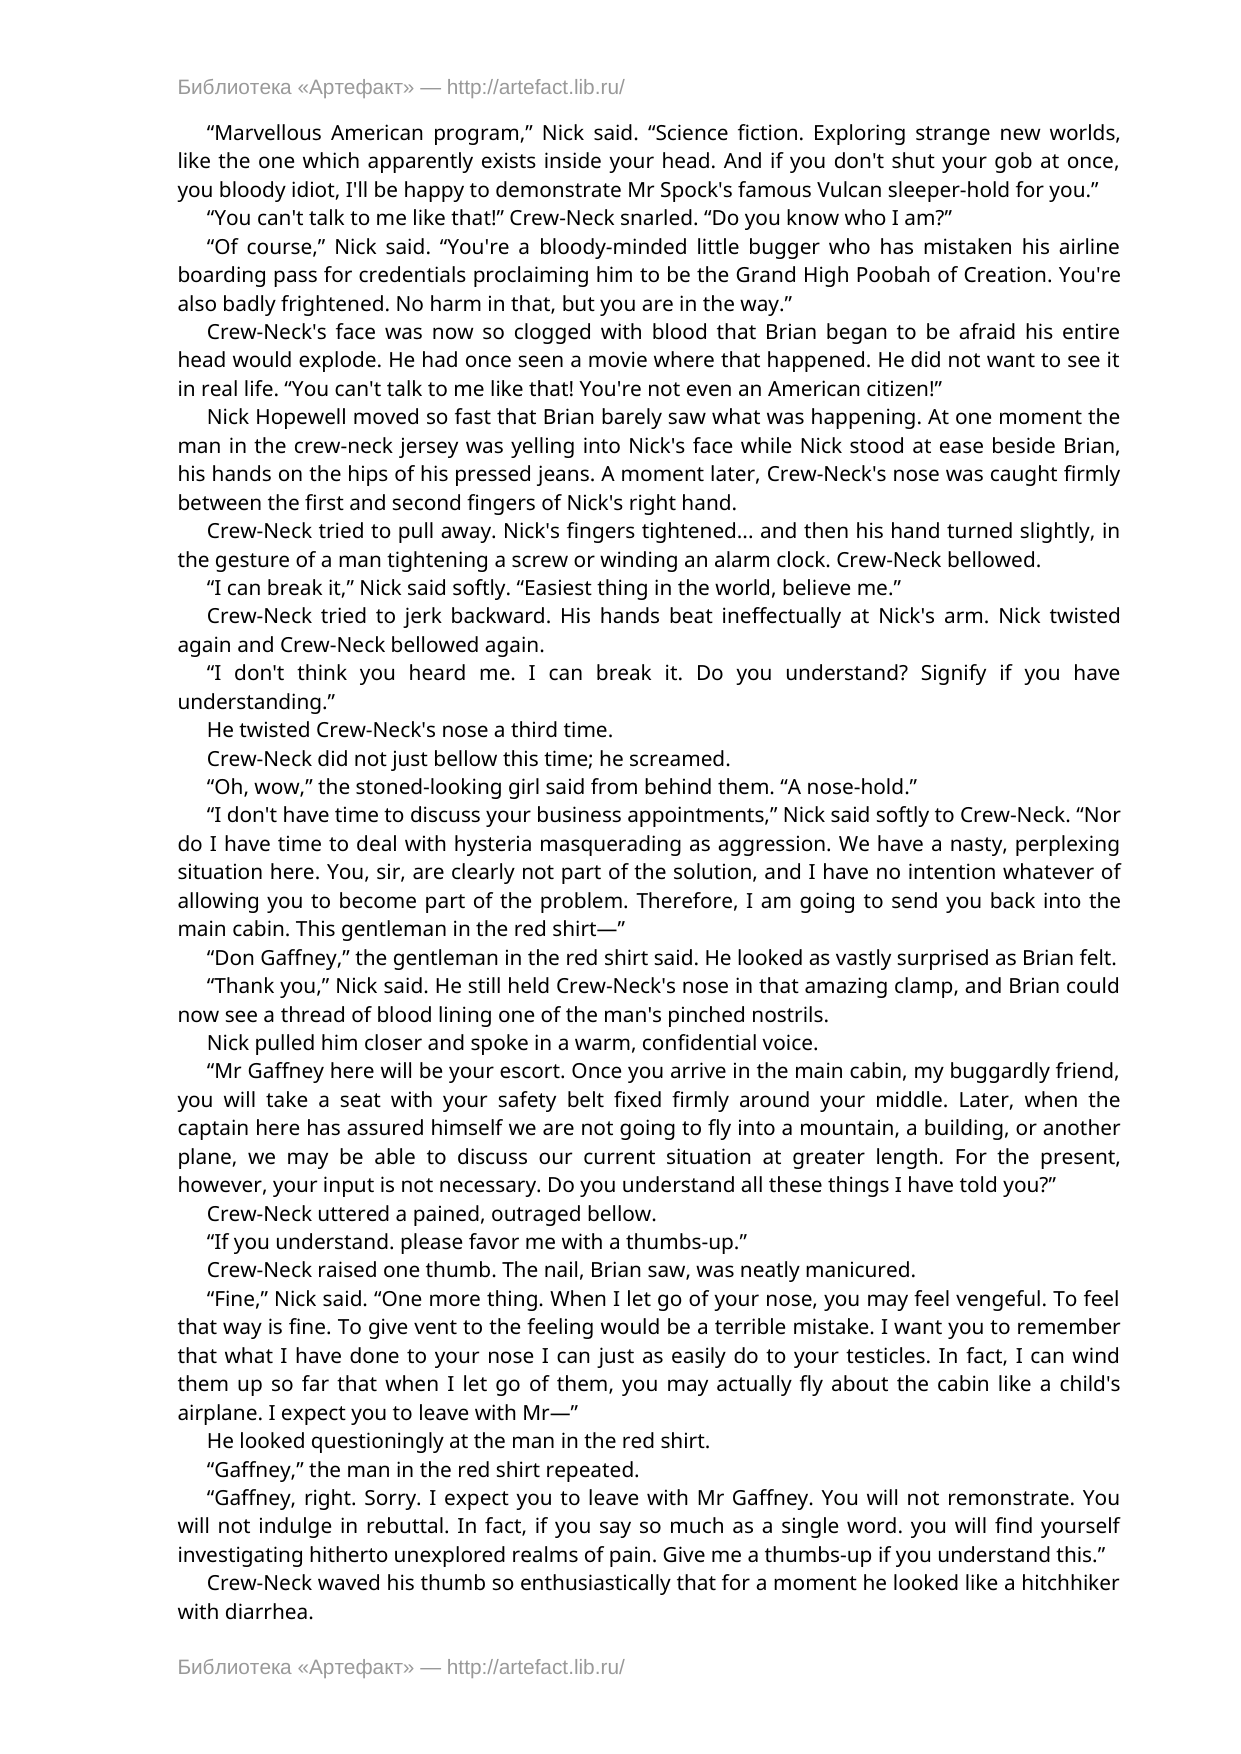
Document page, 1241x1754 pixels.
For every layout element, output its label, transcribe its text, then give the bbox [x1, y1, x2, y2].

text Crew-Neck tried to pull away. Nick's fingers tightened... and then his hand turned slightly, in the gesture of a man tightening a screw or winding an alarm clock. Crew-Neck bellowed. [177, 516, 1122, 573]
text Nick Hopewell moved so fast that Brian barely saw what was happening. At one moment the man in the crew-neck jersey was yelling into Nick's face while Nick stood at ease beside Brian, his hands on the hips of his pressed jeans. A moment later, Crew-Neck's nose was caught firmly between the first and second fingers of Nick's right hand. [177, 402, 1122, 516]
text Nick pulled him closer and spoke in a warm, confidential voice. [177, 1028, 1122, 1057]
text “Of course,” Nick said. “You're a bloody-minded little bugger who has mistaken his airline boarding pass for credentials proclaiming him to be the Grand High Poobah of Creation. You're also badly frightened. No harm in that, but you are in the way.” [177, 232, 1122, 317]
text Crew-Neck raised one thumb. The nail, Brian saw, was neatly manicured. [177, 1256, 1122, 1284]
text “Fine,” Nick said. “One more thing. When I let go of your nose, you may feel vengeful. To feel that way is fine. To give vent to the feeling would be a terrible mistake. I want you to remember that what I have done to your nose I can just as easily do to your testicles. In fact, I can wind them up so far that when I let go of them, you may actually fly about the cabin like a child's airplane. I expect you to leave with Mr—” [177, 1284, 1122, 1426]
text “Oh, wow,” the stoned-looking girl said from behind them. “A nose-hold.” [177, 772, 1122, 801]
text “Gaffney, right. Sorry. I expect you to leave with Mr Gaffney. You will not remonstrate. You will not indulge in rebuttal. In fact, if you say so much as a single word. you will find yourself investigating hitherto unexplored realms of pain. Give me a thumbs-up if you understand this.” [177, 1483, 1122, 1568]
text “I don't think you heard me. I can break it. Do you understand? Signify if you have understanding.” [177, 658, 1122, 715]
text Crew-Neck uttered a pained, outraged bellow. [177, 1199, 1122, 1227]
text Crew-Neck tried to jerk backward. His hands beat ineffectually at Nick's arm. Nick twisted again and Crew-Neck bellowed again. [177, 602, 1122, 658]
text “Mr Gaffney here will be your escort. Once you arrive in the main cabin, my buggardly friend, you will take a seat with your safety belt fixed firmly around your middle. Later, when the captain here has assured himself we are not going to fly into a mountain, a building, or another plane, we may be able to discuss our current situation at greater length. For the present, however, your input is not necessary. Do you understand all these things I have told you?” [177, 1057, 1122, 1199]
text “If you understand. please favor me with a thumbs-up.” [177, 1227, 1122, 1256]
text “You can't talk to me like that!” Crew-Neck snarled. “Do you know who I am?” [177, 203, 1122, 232]
text Crew-Neck's face was now so clogged with blood that Brian began to be afraid his entire head would explode. He had once seen a movie where that happened. He did not want to see it in real life. “You can't talk to me like that! You're not even an American citizen!” [177, 317, 1122, 402]
text “I don't have time to discuss your business appointments,” Nick said softly to Crew-Neck. “Nor do I have time to deal with hysteria masquerading as aggression. We have a nasty, perplexing situation here. You, sir, are clearly not part of the solution, and I have no intention whatever of allowing you to become part of the problem. Therefore, I am going to send you back into the main cabin. This gentleman in the red shirt—” [177, 801, 1122, 943]
text “Thank you,” Nick said. He still held Crew-Neck's nose in that amazing clamp, and Brian could now see a thread of blood lining one of the man's pinched nostrils. [177, 971, 1122, 1028]
text “Gaffney,” the man in the red shirt repeated. [177, 1455, 1122, 1483]
text He looked questioningly at the man in the red shirt. [177, 1426, 1122, 1455]
text Crew-Neck waved his thumb so enthusiastically that for a moment he looked like a hitchhiker with diarrhea. [177, 1568, 1122, 1625]
text He twisted Crew-Neck's nose a third time. [177, 715, 1122, 744]
text “I can break it,” Nick said softly. “Easiest thing in the world, believe me.” [177, 573, 1122, 602]
text “Don Gaffney,” the gentleman in the red shirt said. He looked as vastly surprised as Brian felt. [177, 943, 1122, 971]
text Crew-Neck did not just bellow this time; he screamed. [177, 744, 1122, 772]
text “Marvellous American program,” Nick said. “Science fiction. Exploring strange new worlds, like the one which apparently exists inside your head. And if you don't shut your gob at once, you bloody idiot, I'll be happy to demonstrate Mr Spock's famous Vulcan sleeper-hold for you.” [177, 118, 1122, 203]
